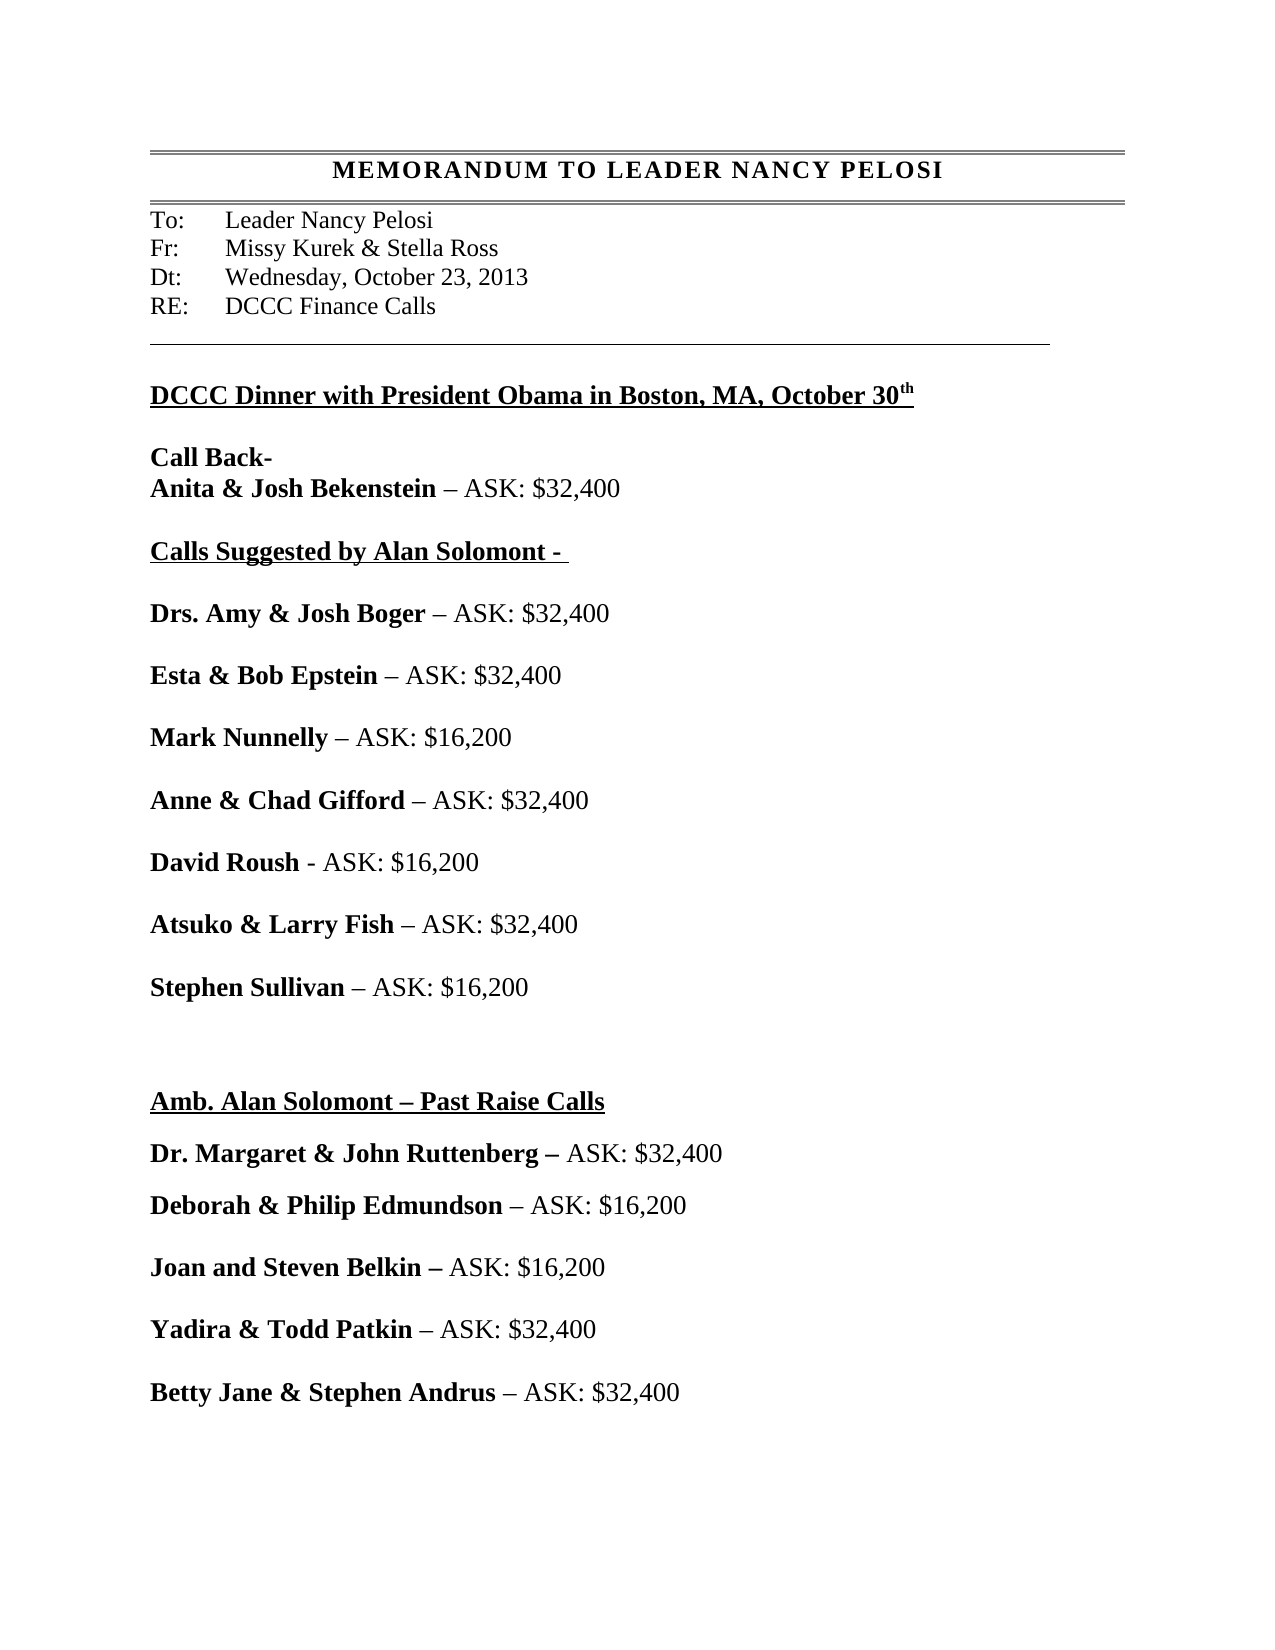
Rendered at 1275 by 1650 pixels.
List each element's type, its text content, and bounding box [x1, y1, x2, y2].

text Anita & Josh Bekenstein – ASK: $32,400 [150, 472, 1125, 503]
text Deborah & Philip Edmundson – ASK: $16,200 [150, 1189, 1125, 1220]
text Stephen Sullivan – ASK: $16,200 [150, 971, 1125, 1002]
text Dr. Margaret & John Ruttenberg – ASK: $32,400 [150, 1137, 1125, 1168]
text Betty Jane & Stephen Andrus – ASK: $32,400 [150, 1376, 1125, 1407]
text Dt: Wednesday, October 23, 2013 RE: DCCC Finance Calls [150, 262, 1125, 320]
text Mark Nunnelly – ASK: $16,200 [150, 722, 1125, 753]
text Amb. Alan Solomont – Past Raise Calls [150, 1085, 1125, 1116]
text Yadira & Todd Patkin – ASK: $32,400 [150, 1313, 1125, 1345]
text Drs. Amy & Josh Boger – ASK: $32,400 [150, 597, 1125, 628]
text Joan and Steven Belkin – ASK: $16,200 [150, 1251, 1125, 1282]
text Call Back- [150, 441, 1125, 472]
text Atsuko & Larry Fish – ASK: $32,400 [150, 908, 1125, 939]
text Anne & Chad Gifford – ASK: $32,400 [150, 784, 1125, 815]
text Calls Suggested by Alan Solomont - [150, 535, 1125, 566]
text DCCC Dinner with President Obama in Boston, MA, October 30th [150, 379, 1125, 410]
text Esta & Bob Epstein – ASK: $32,400 [150, 659, 1125, 690]
text memorandum to Leader Nancy Pelosi [150, 155, 1125, 200]
text To: Leader Nancy Pelosi Fr: Missy Kurek & Stella Ross [150, 205, 1125, 262]
text David Roush - ASK: $16,200 [150, 846, 1125, 877]
